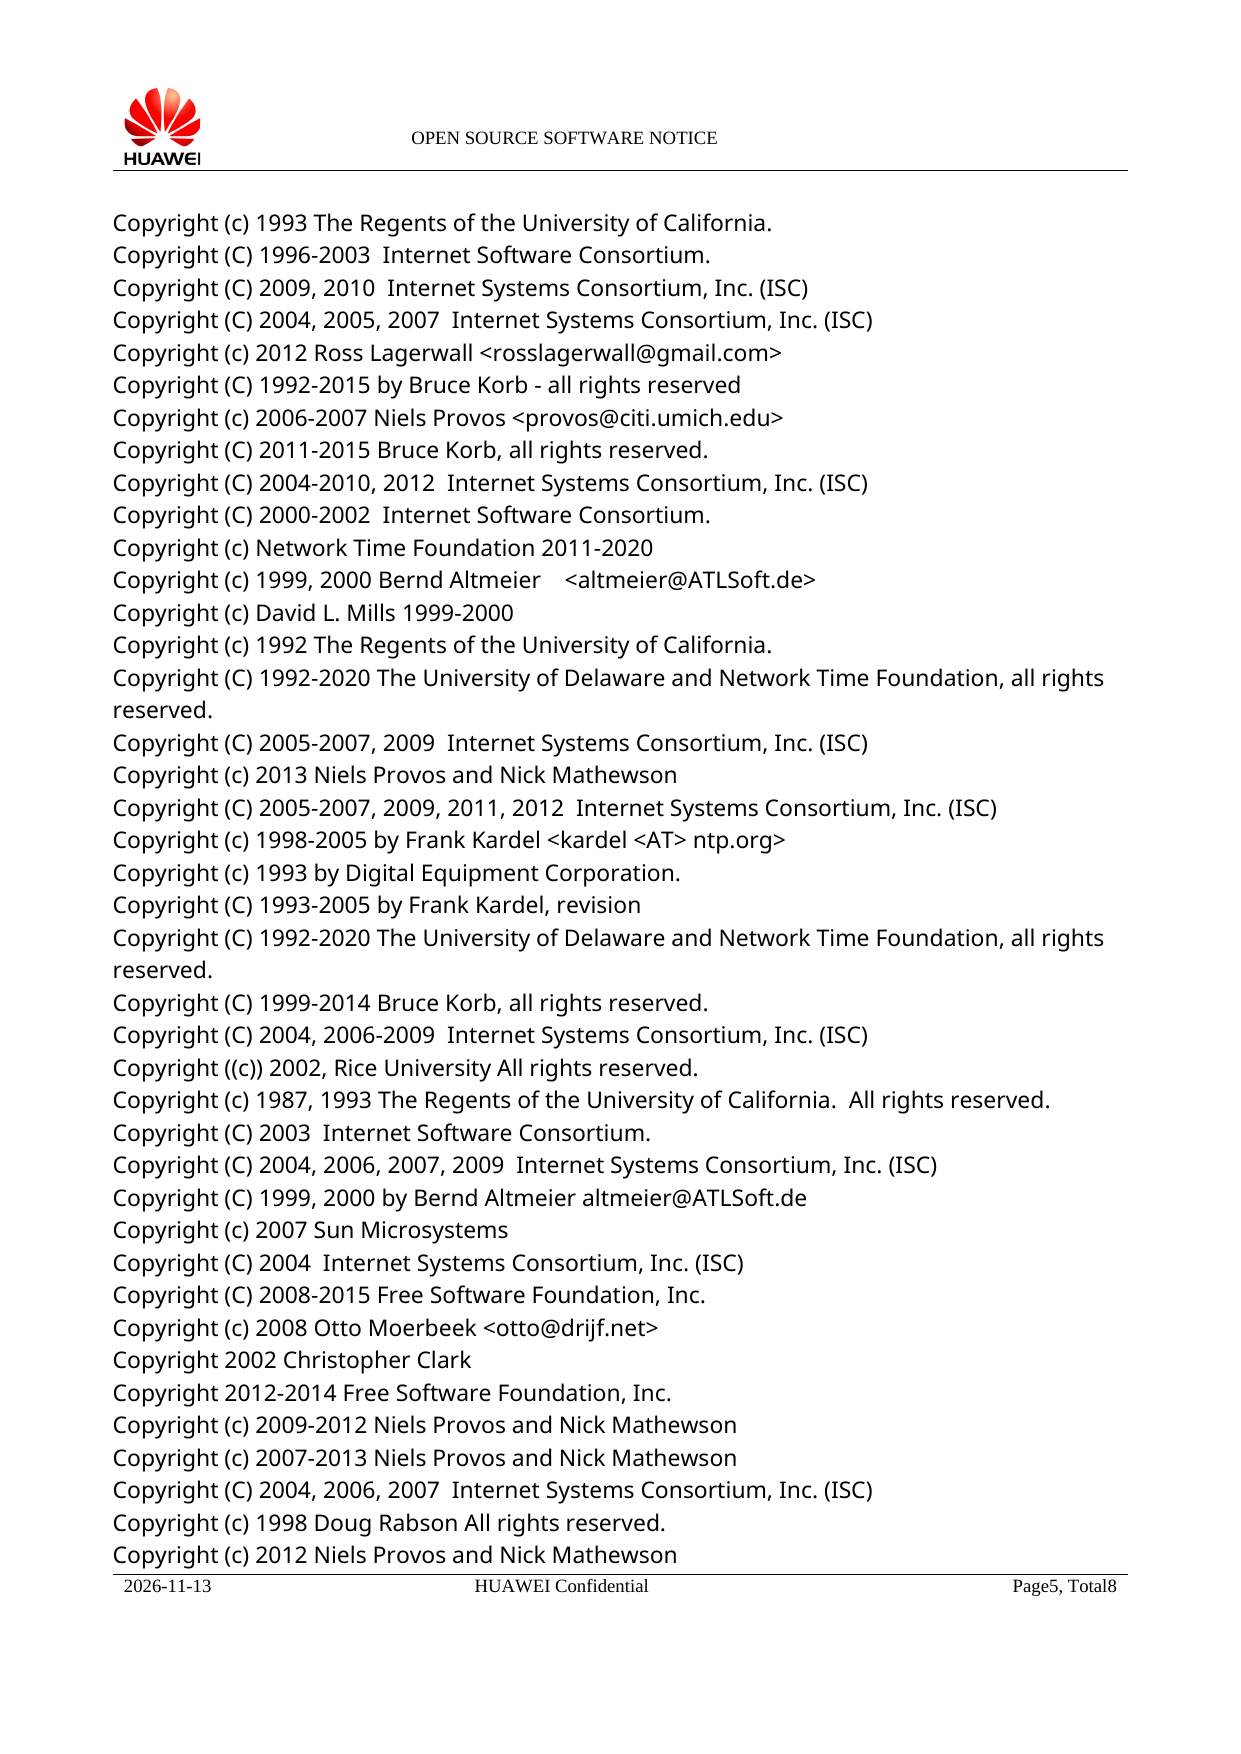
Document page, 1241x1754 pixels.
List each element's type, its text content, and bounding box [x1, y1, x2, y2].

picture [124, 88, 201, 165]
